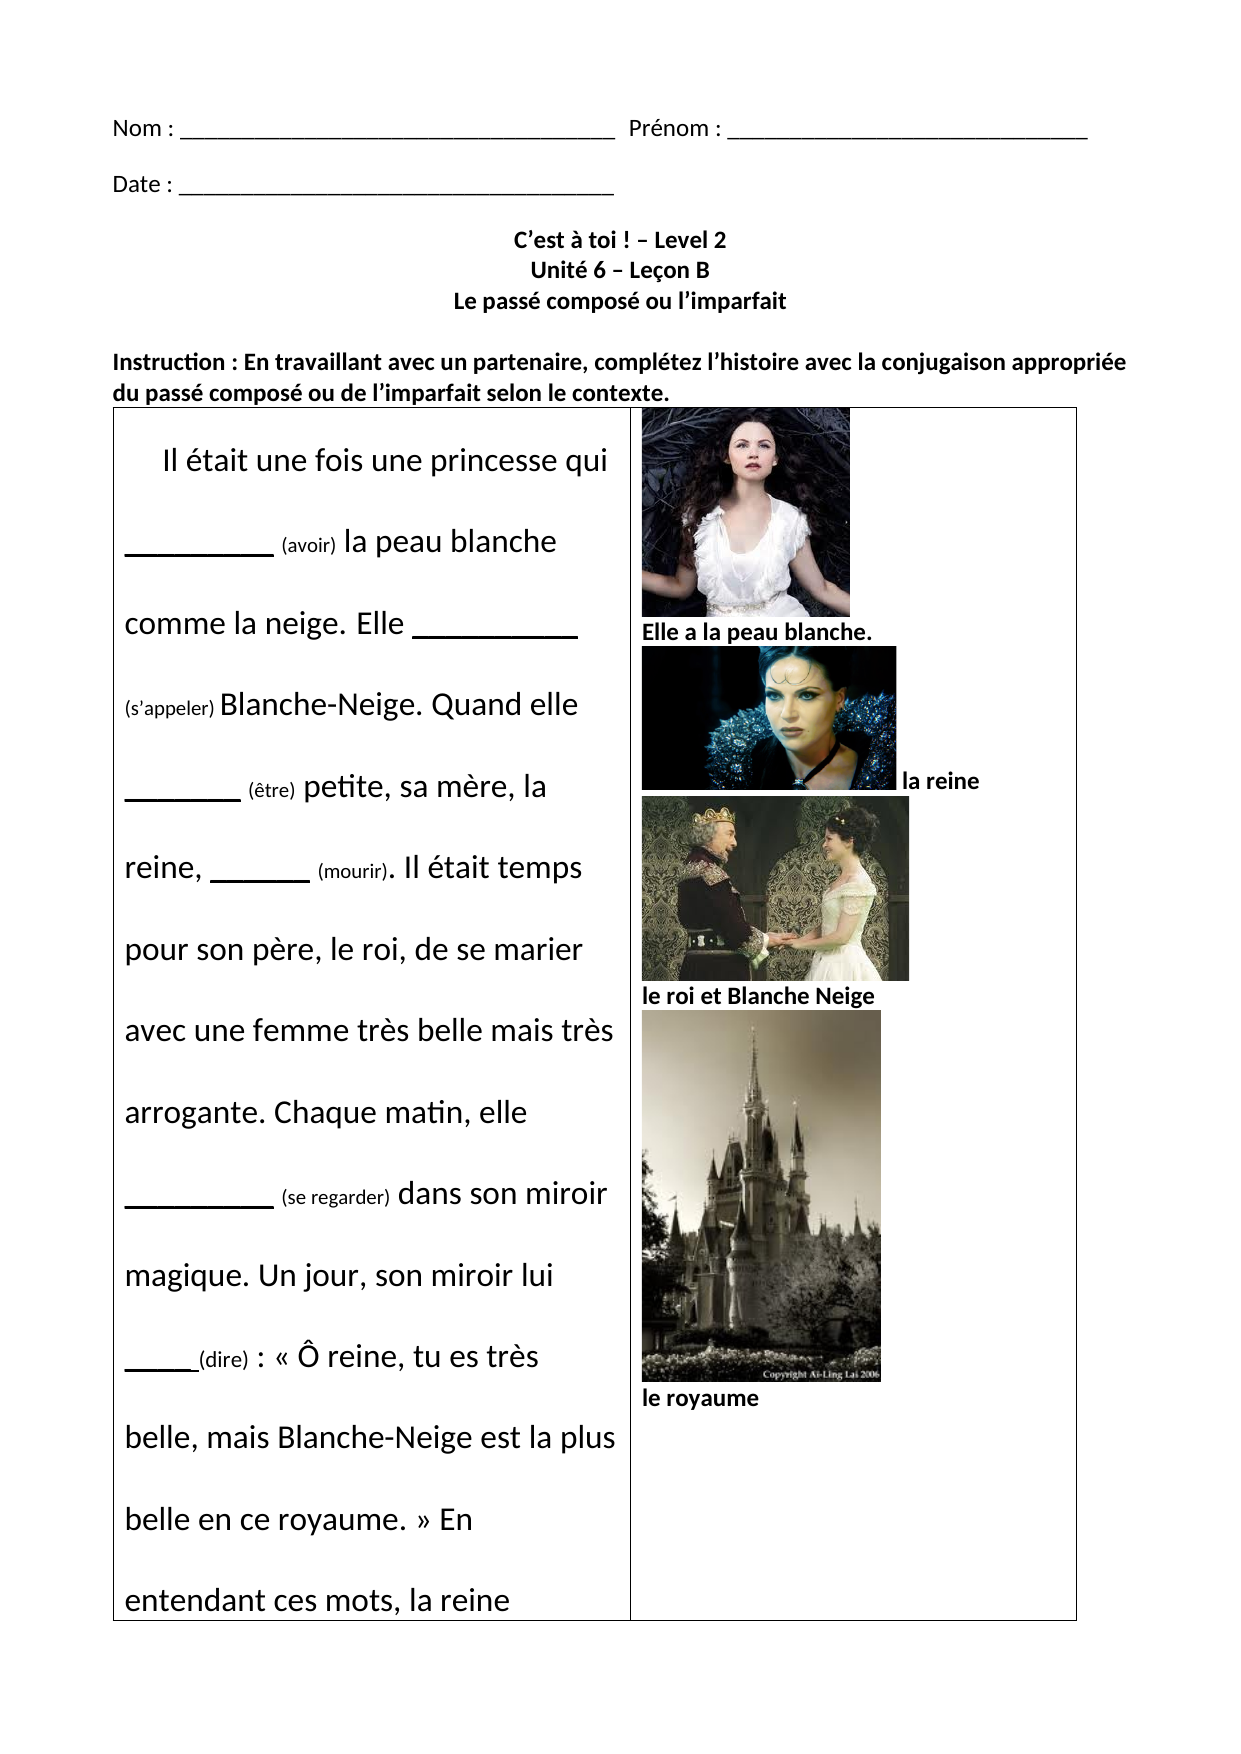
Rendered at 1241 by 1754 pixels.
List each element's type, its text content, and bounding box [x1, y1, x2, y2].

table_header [114, 408, 630, 1620]
picture [641, 646, 897, 790]
text Date : ___________________________________ [112, 168, 1128, 199]
text Instruction : En travaillant avec un partenaire, complétez l’histoire avec la conjugaison appropriée du passé composé ou de l’imparfait selon le contexte. [112, 346, 1128, 407]
text C’est à toi ! – Level 2 [112, 224, 1128, 255]
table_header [631, 408, 1076, 1620]
text Nom : ___________________________________ Prénom : _____________________________ [112, 112, 1128, 143]
picture [641, 408, 850, 617]
picture [641, 796, 910, 981]
text Le passé composé ou l’imparfait [112, 285, 1128, 316]
picture [641, 1010, 881, 1382]
text Unité 6 – Leçon B [112, 255, 1128, 285]
